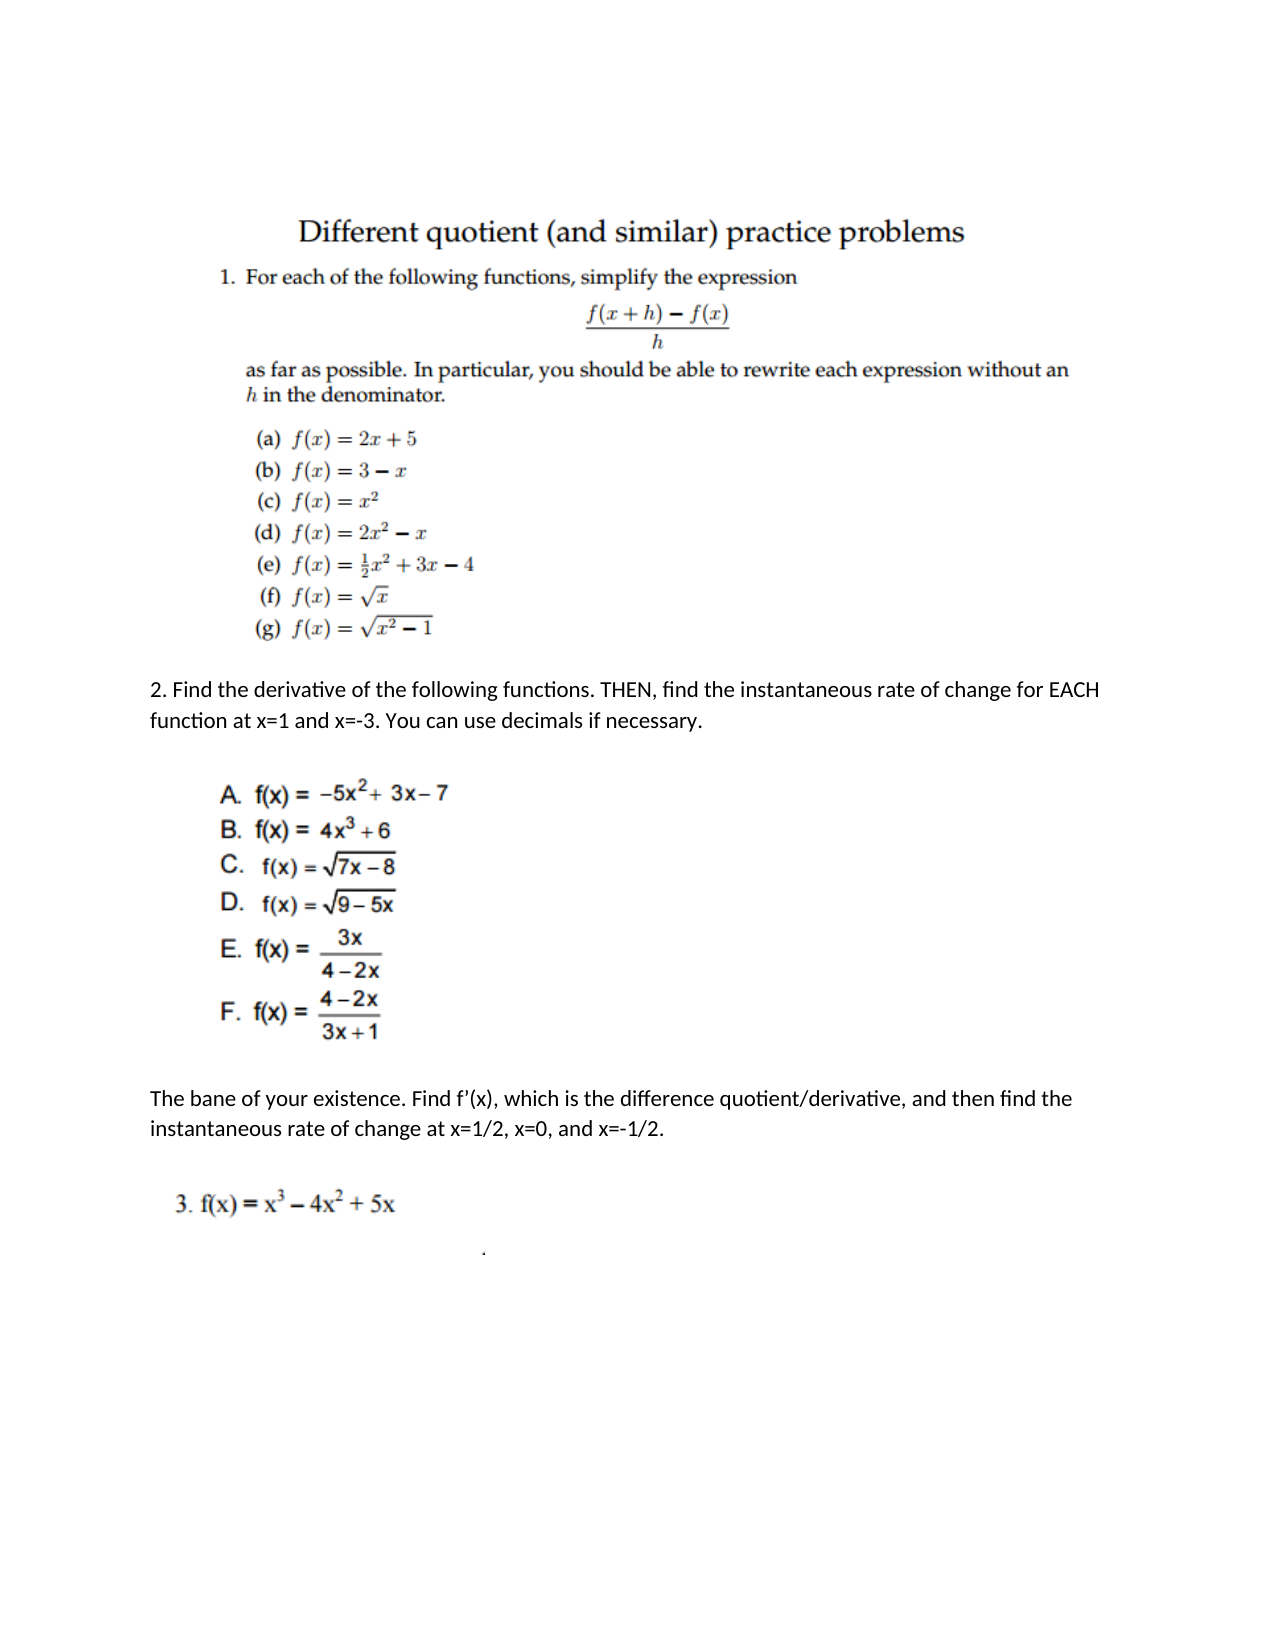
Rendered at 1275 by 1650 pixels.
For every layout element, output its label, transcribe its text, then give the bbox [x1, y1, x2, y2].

picture [150, 150, 1125, 657]
text The bane of your existence. Find f’(x), which is the difference quotient/derivative, and then find the instantaneous rate of change at x=1/2, x=0, and x=-1/2. [150, 1084, 1125, 1142]
text 2. Find the derivative of the following functions. THEN, find the instantaneous rate of change for EACH function at x=1 and x=-3. You can use decimals if necessary. [150, 676, 1125, 734]
picture [155, 1161, 485, 1255]
picture [150, 752, 518, 1065]
